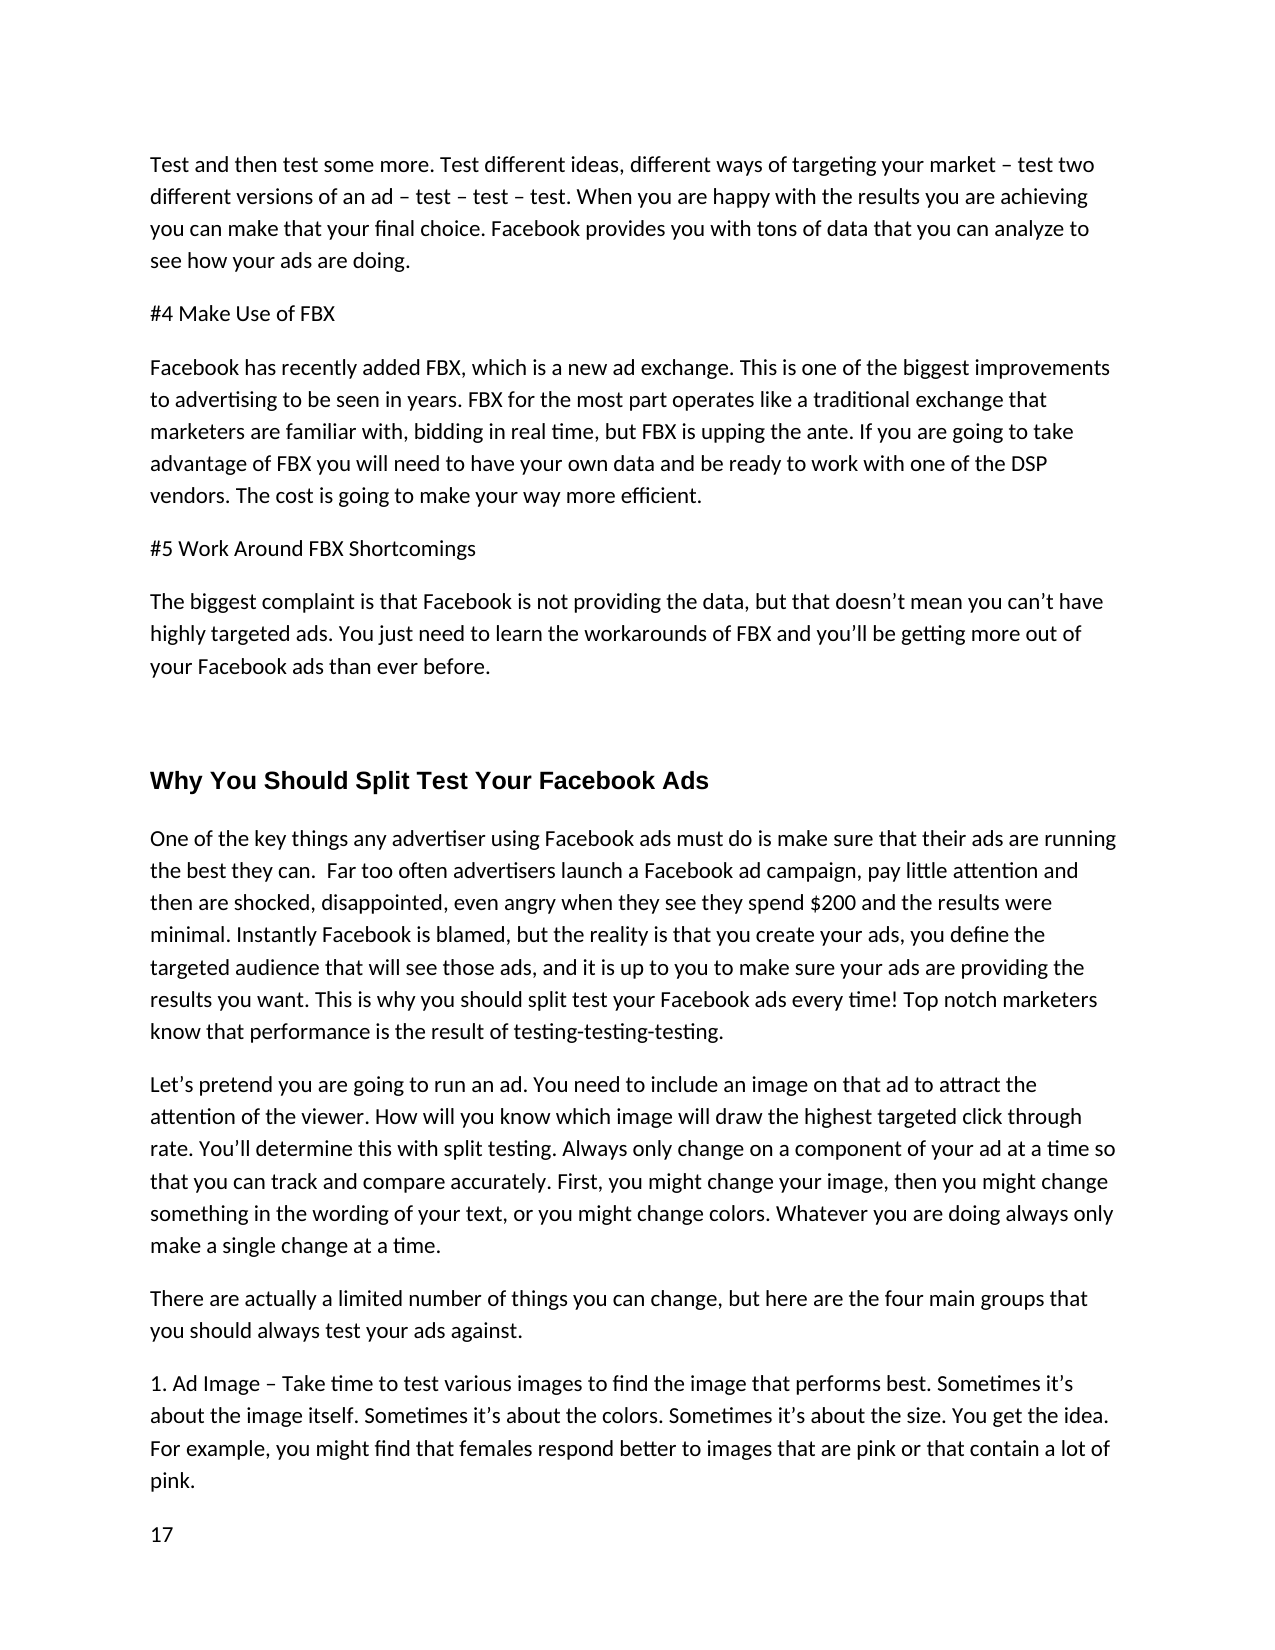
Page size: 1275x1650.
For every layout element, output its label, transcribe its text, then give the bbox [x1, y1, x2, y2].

text One of the key things any advertiser using Facebook ads must do is make sure that their ads are running the best they can. Far too often advertisers launch a Facebook ad campaign, pay little attention and then are shocked, disappointed, even angry when they see they spend $200 and the results were minimal. Instantly Facebook is blamed, but the reality is that you create your ads, you define the targeted audience that will see those ads, and it is up to you to make sure your ads are providing the results you want. This is why you should split test your Facebook ads every time! Top notch marketers know that performance is the result of testing-testing-testing. [150, 824, 1125, 1045]
text There are actually a limited number of things you can change, but here are the four main groups that you should always test your ads against. [150, 1284, 1125, 1344]
text Let’s pretend you are going to run an ad. You need to include an image on that ad to attract the attention of the viewer. How will you know which image will draw the highest targeted click through rate. You’ll determine this with split testing. Always only change on a component of your ad at a time so that you can track and compare accurately. First, you might change your image, then you might change something in the wording of your text, or you might change colors. Whatever you are doing always only make a single change at a time. [150, 1070, 1125, 1259]
text The biggest complaint is that Facebook is not providing the data, but that doesn’t mean you can’t have highly targeted ads. You just need to learn the workarounds of FBX and you’ll be getting more out of your Facebook ads than ever before. [150, 587, 1125, 680]
text #4 Make Use of FBX [150, 299, 1125, 328]
text #5 Work Around FBX Shortcomings [150, 534, 1125, 562]
text Test and then test some more. Test different ideas, different ways of targeting your market – test two different versions of an ad – test – test – test. When you are happy with the results you are achieving you can make that your final choice. Facebook provides you with tons of data that you can analyze to see how your ads are doing. [150, 150, 1125, 274]
text Facebook has recently added FBX, which is a new ad exchange. This is one of the biggest improvements to advertising to be seen in years. FBX for the most part operates like a traditional exchange that marketers are familiar with, bidding in real time, but FBX is upping the ante. If you are going to take advantage of FBX you will need to have your own data and be ready to work with one of the DSP vendors. The cost is going to make your way more efficient. [150, 353, 1125, 509]
text 1. Ad Image – Take time to test various images to find the image that performs best. Sometimes it’s about the image itself. Sometimes it’s about the colors. Sometimes it’s about the size. You get the idea. For example, you might find that females respond better to images that are pink or that contain a lot of pink. [150, 1369, 1125, 1494]
subtitle Why You Should Split Test Your Facebook Ads [150, 766, 1125, 795]
